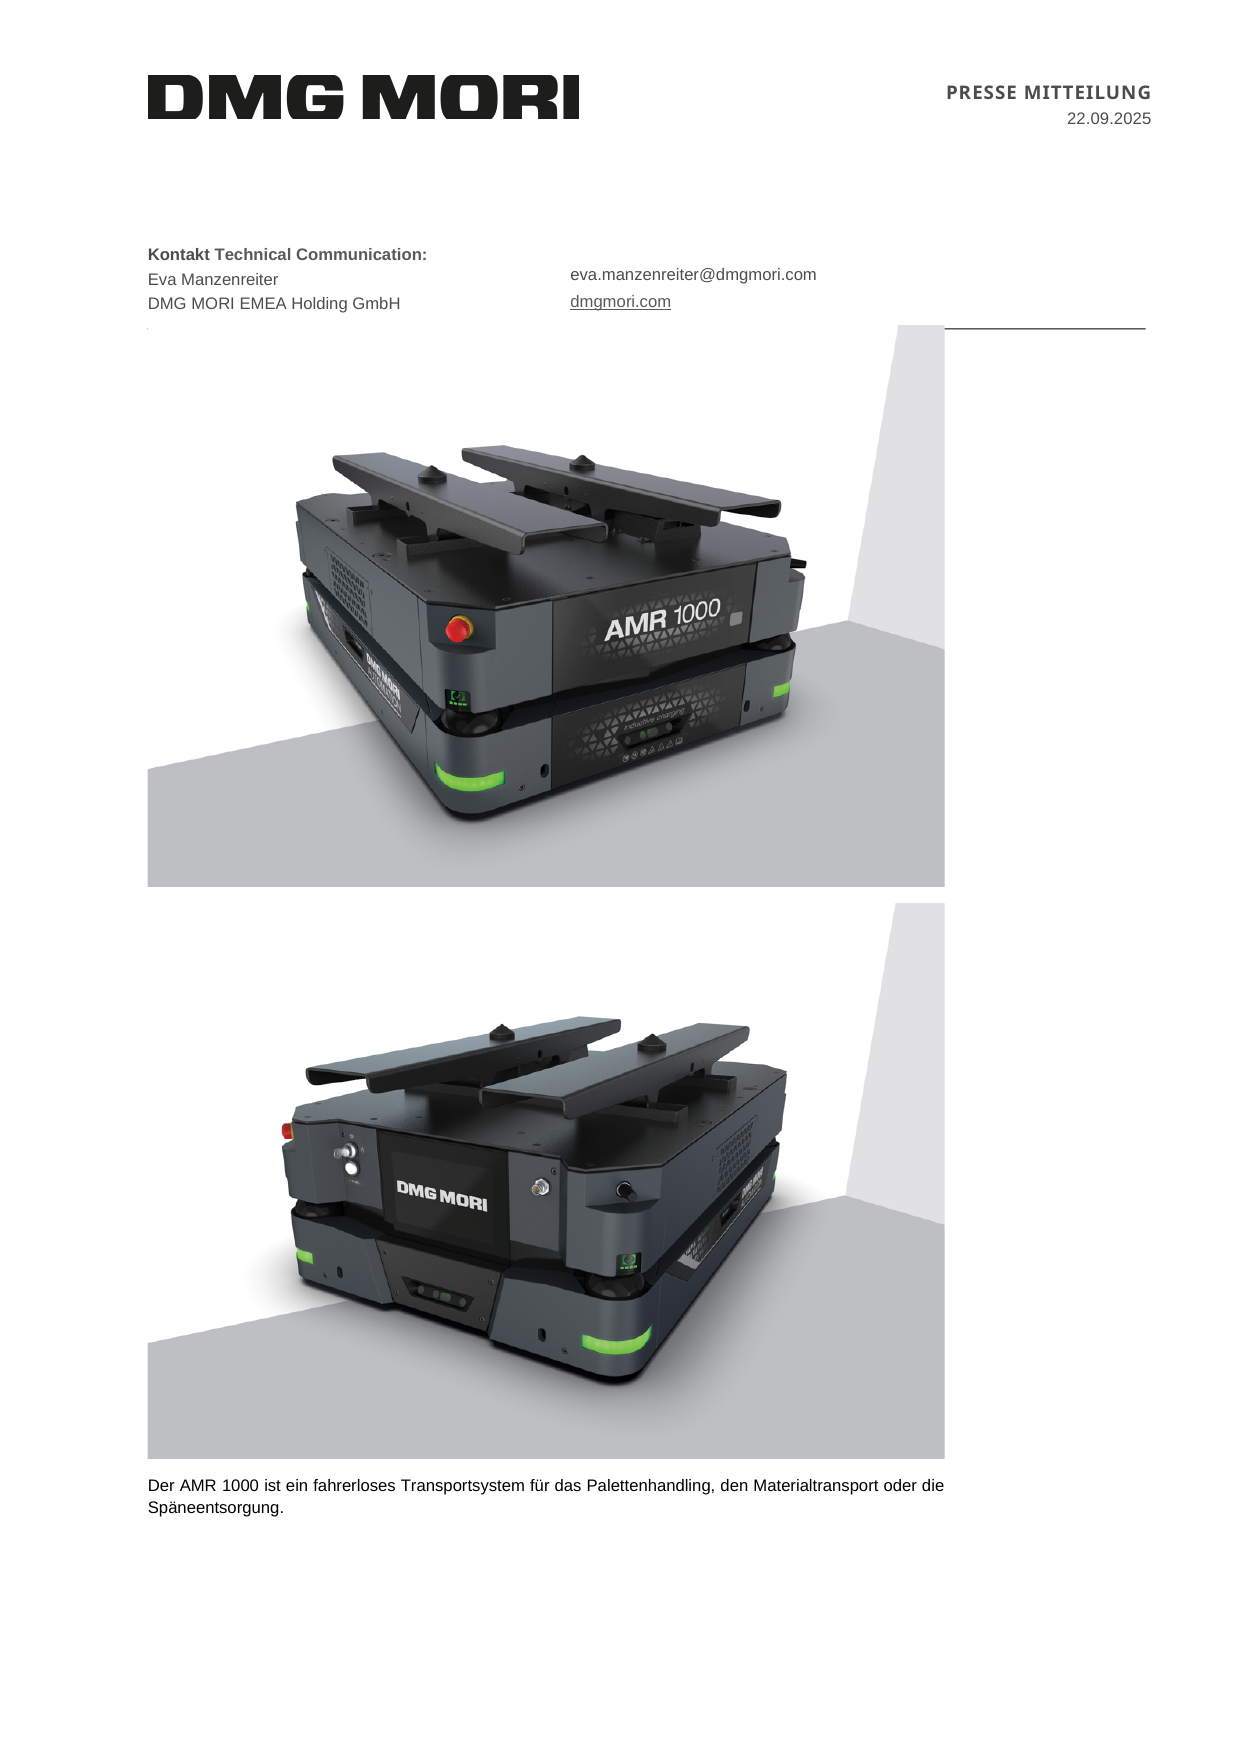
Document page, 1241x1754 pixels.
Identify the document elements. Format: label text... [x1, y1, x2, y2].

picture [147, 75, 579, 119]
text Der AMR 1000 ist ein fahrerloses Transportsystem für das Palettenhandling, den Materialtransport oder die Späneentsorgung. [148, 1476, 945, 1517]
picture [147, 903, 945, 1459]
picture [147, 325, 945, 887]
